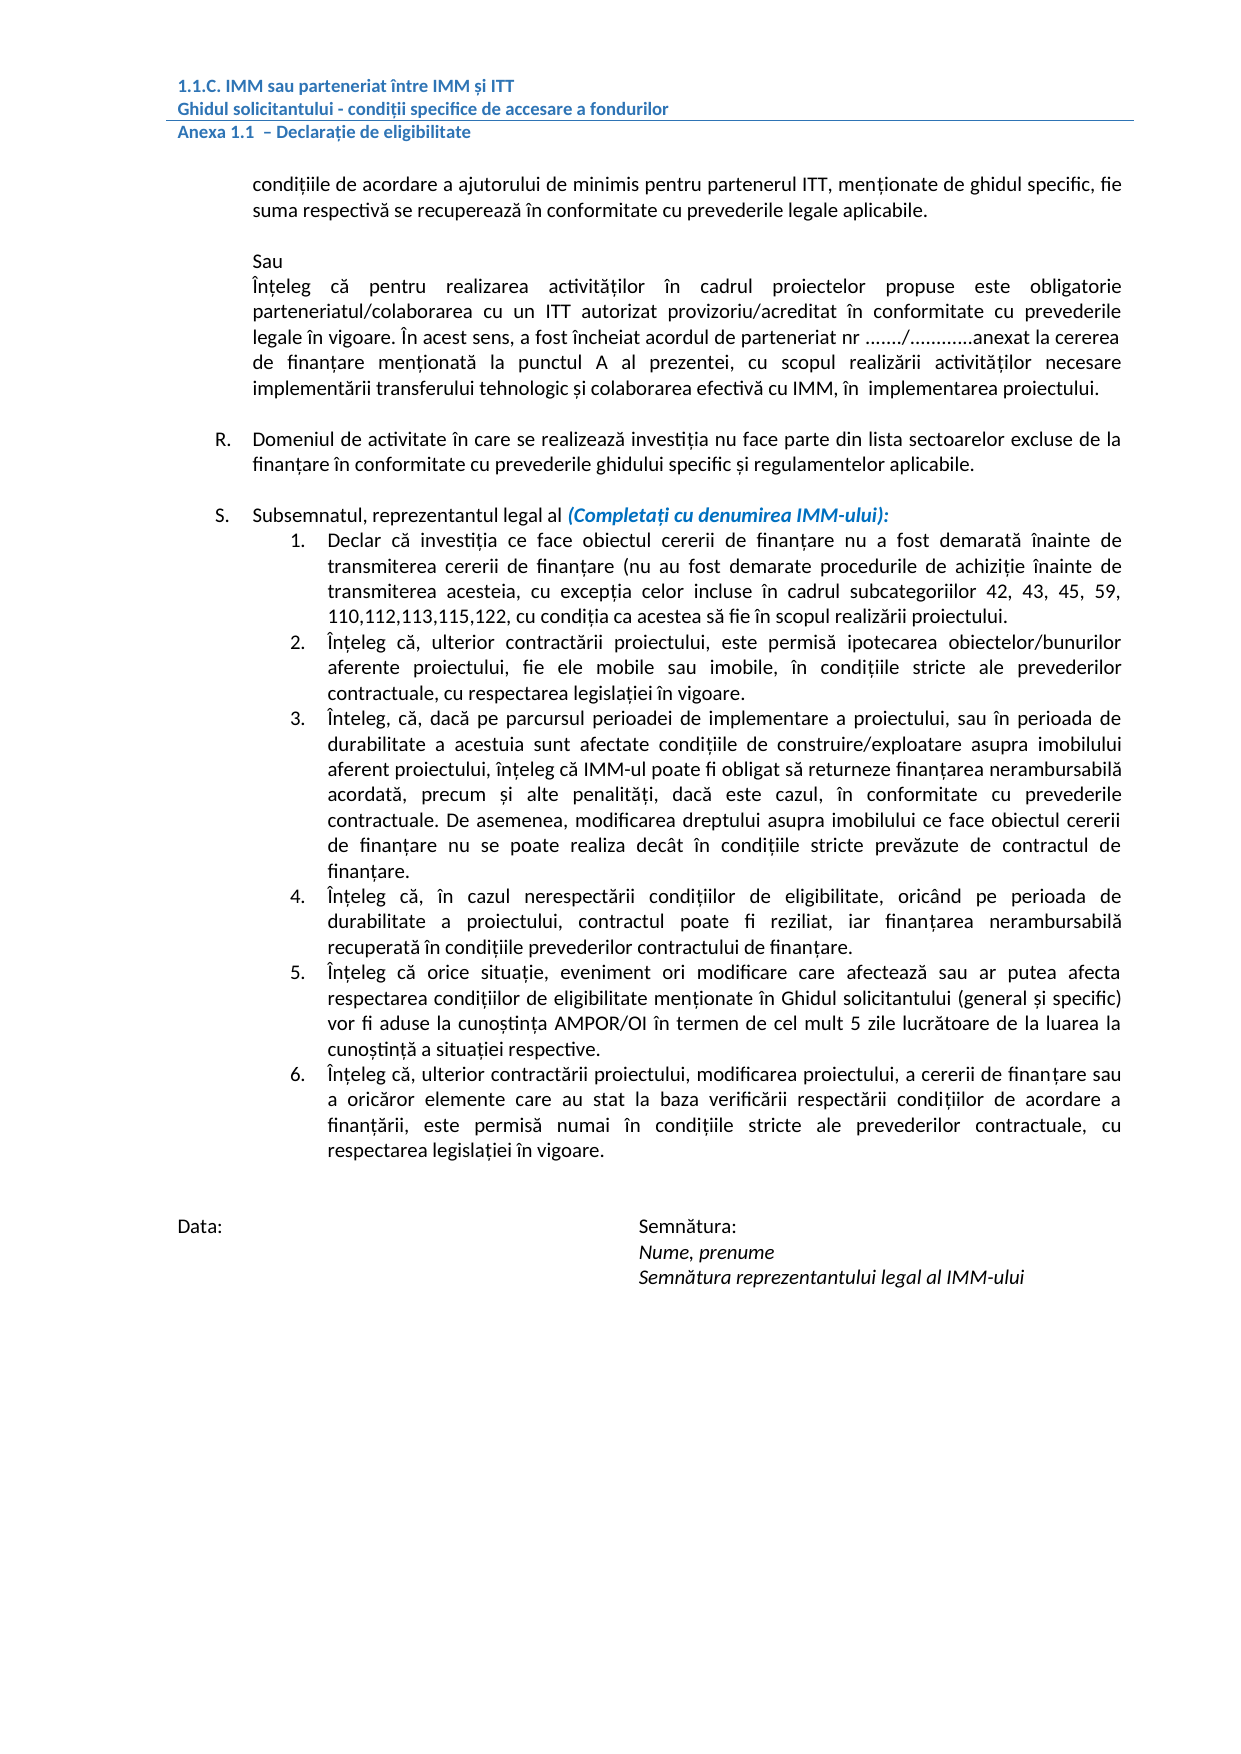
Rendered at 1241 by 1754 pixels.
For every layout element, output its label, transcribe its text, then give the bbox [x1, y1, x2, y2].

list Înțeleg că orice situație, eveniment ori modificare care afectează sau ar putea afecta respectarea condițiilor de eligibilitate menționate în Ghidul solicitantului (general și specific) vor fi aduse la cunoștința AMPOR/OI în termen de cel mult 5 zile lucrătoare de la luarea la cunoștință a situației respective. [290, 959, 1122, 1061]
list Înteleg, că, dacă pe parcursul perioadei de implementare a proiectului, sau în perioada de durabilitate a acestuia sunt afectate condițiile de construire/exploatare asupra imobilului aferent proiectului, înțeleg că IMM-ul poate fi obligat să returneze finanțarea nerambursabilă acordată, precum și alte penalități, dacă este cazul, în conformitate cu prevederile contractuale. De asemenea, modificarea dreptului asupra imobilului ce face obiectul cererii de finanțare nu se poate realiza decât în condițiile stricte prevăzute de contractul de finanțare. [290, 705, 1122, 883]
table_header Semnătura: Nume, prenume Semnătura reprezentantului legal al IMM-ului [627, 1214, 1088, 1290]
table_header Data: [166, 1214, 627, 1290]
list Înțeleg că pentru realizarea activităților în cadrul proiectelor propuse este obligatorie parteneriatul/colaborarea cu un ITT autorizat provizoriu/acreditat în conformitate cu prevederile legale în vigoare. În acest sens, a fost încheiat acordul de parteneriat nr ......./............anexat la cererea de finanțare menționată la punctul A al prezentei, cu scopul realizării activităților necesare implementării transferului tehnologic și colaborarea efectivă cu IMM, în implementarea proiectului. [252, 273, 1122, 400]
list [215, 172, 1122, 222]
list Declar că investiția ce face obiectul cererii de finanțare nu a fost demarată înainte de transmiterea cererii de finanțare (nu au fost demarate procedurile de achiziție înainte de transmiterea acesteia, cu excepția celor incluse în cadrul subcategoriilor 42, 43, 45, 59, 110,112,113,115,122, cu condiția ca acestea să fie în scopul realizării proiectului. [290, 527, 1122, 629]
list Înțeleg că, în cazul nerespectării condițiilor de eligibilitate, oricând pe perioada de durabilitate a proiectului, contractul poate fi reziliat, iar finanțarea nerambursabilă recuperată în condițiile prevederilor contractului de finanțare. [290, 883, 1122, 959]
list Domeniul de activitate în care se realizează investiția nu face parte din lista sectoarelor excluse de la finanţare în conformitate cu prevederile ghidului specific și regulamentelor aplicabile. [215, 426, 1122, 477]
list Subsemnatul, reprezentantul legal al (Completaţi cu denumirea IMM-ului): [215, 502, 1122, 527]
list Înțeleg că, ulterior contractării proiectului, modificarea proiectului, a cererii de finanțare sau a oricăror elemente care au stat la baza verificării respectării condițiilor de acordare a finanțării, este permisă numai în condițiile stricte ale prevederilor contractuale, cu respectarea legislației în vigoare. [290, 1061, 1122, 1163]
list Înțeleg că, ulterior contractării proiectului, este permisă ipotecarea obiectelor/bunurilor aferente proiectului, fie ele mobile sau imobile, în condițiile stricte ale prevederilor contractuale, cu respectarea legislaţiei în vigoare. [290, 629, 1122, 705]
list Sau [252, 248, 1122, 273]
